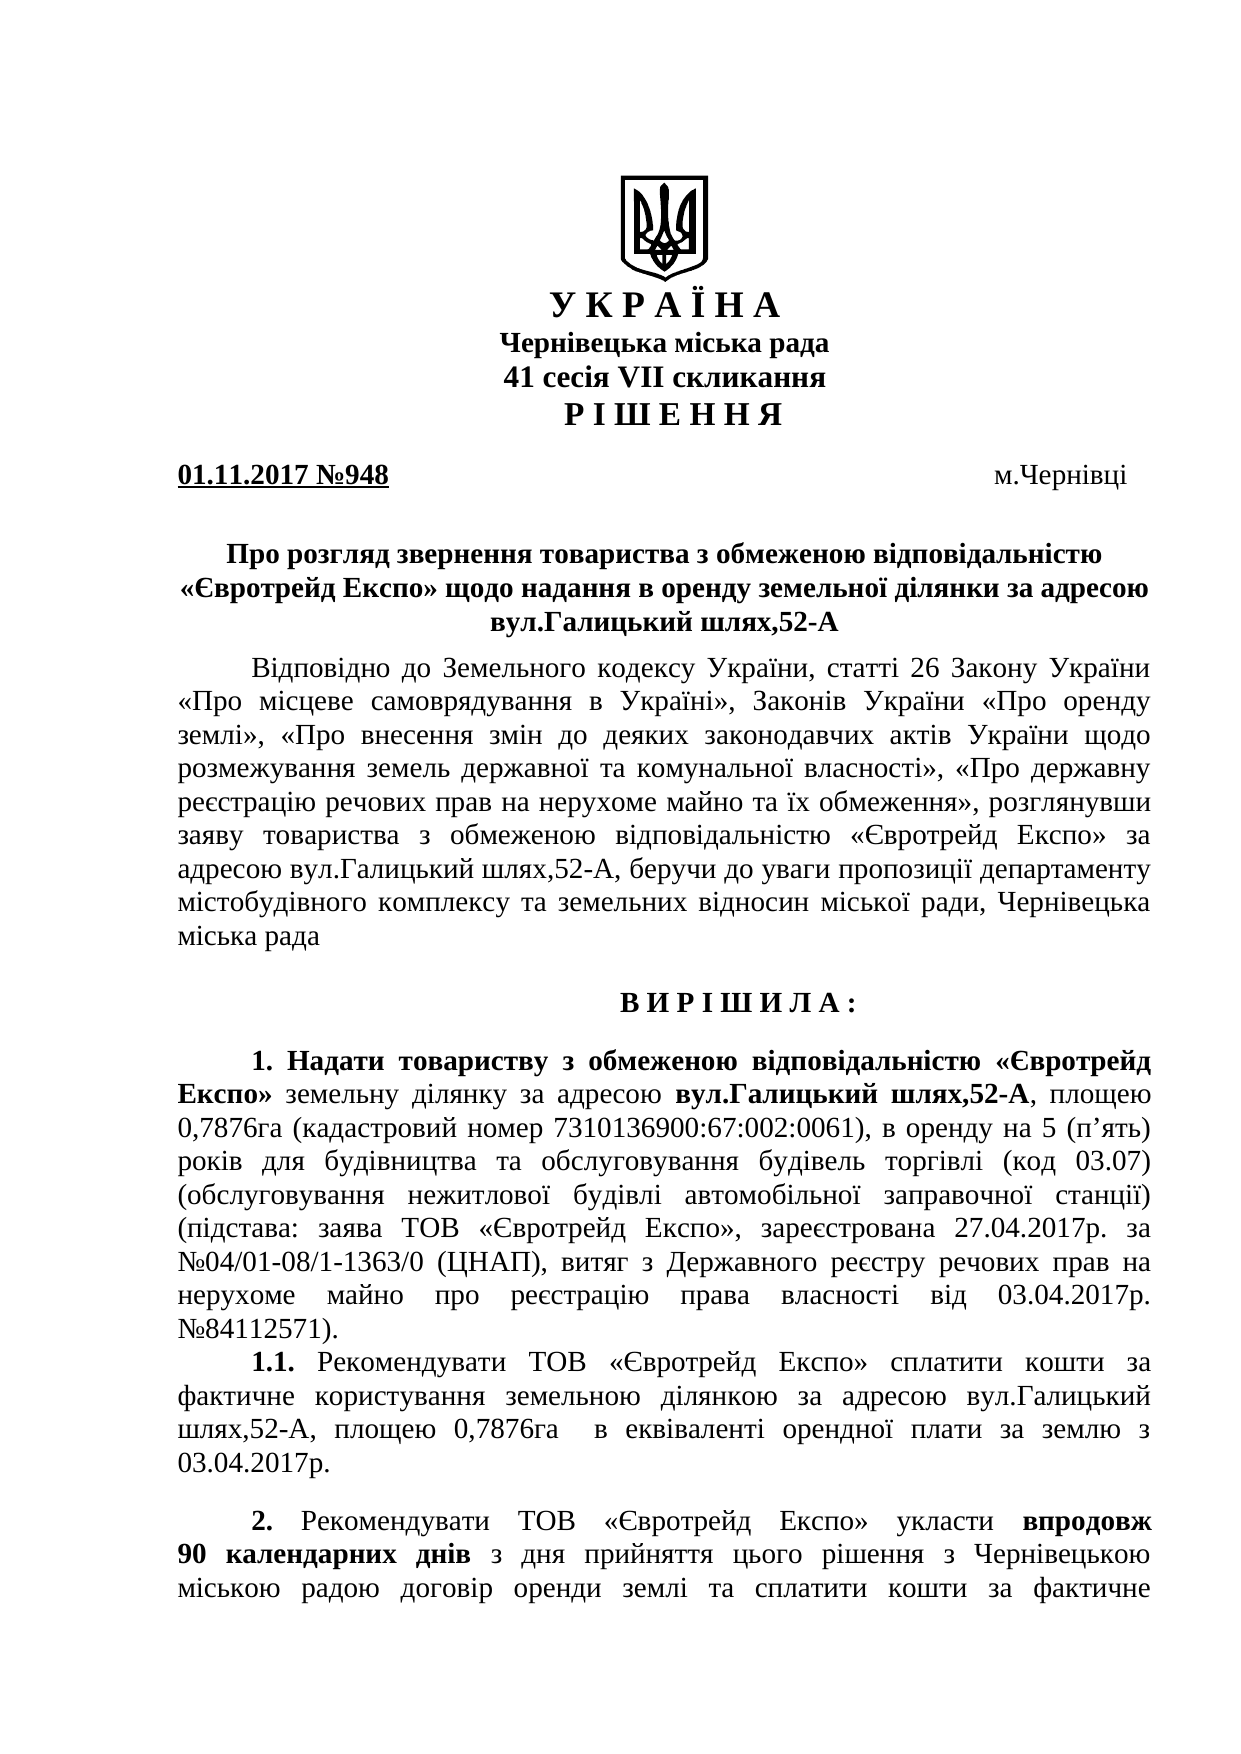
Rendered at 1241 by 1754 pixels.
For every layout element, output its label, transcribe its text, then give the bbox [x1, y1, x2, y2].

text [177, 1503, 1152, 1603]
text 01.11.2017 №948 м.Чернівці [177, 457, 1152, 491]
text 41 сесія VІІ скликання [472, 359, 1152, 394]
text 1.1. Рекомендувати ТОВ «Євротрейд Експо» сплатити кошти за фактичне користування земельною ділянкою за адресою вул.Галицький шлях,52-А, площею 0,7876га в еквіваленті орендної плати за землю з 03.04.2017р. [177, 1344, 1152, 1479]
subtitle Чернівецька міська рада [177, 325, 1152, 359]
text Відповідно до Земельного кодексу України, статті 26 Закону України «Про місцеве самоврядування в Україні», Законів України «Про оренду землі», «Про внесення змін до деяких законодавчих актів України щодо розмежування земель державної та комунальної власності», «Про державну реєстрацію речових прав на нерухоме майно та їх обмеження», розглянувши заяву товариства з обмеженою відповідальністю «Євротрейд Експо» за адресою вул.Галицький шлях,52-А, беручи до уваги пропозиції департаменту містобудівного комплексу та земельних відносин міської ради, Чернівецька міська рада [177, 650, 1152, 952]
text 1. Надати товариству з обмеженою відповідальністю «Євротрейд Експо» земельну ділянку за адресою вул.Галицький шлях,52-А, площею 0,7876га (кадастровий номер 7310136900:67:002:0061), в оренду на 5 (п’ять) років для будівництва та обслуговування будівель торгівлі (код 03.07) (обслуговування нежитлової будівлі автомобільної заправочної станції) (підстава: заява ТОВ «Євротрейд Експо», зареєстрована 27.04.2017р. за №04/01-08/1-1363/0 (ЦНАП), витяг з Державного реєстру речових прав на нерухоме майно про реєстрацію права власності від 03.04.2017р. №84112571). [177, 1043, 1152, 1344]
text Про розгляд звернення товариства з обмеженою відповідальністю «Євротрейд Експо» щодо надання в оренду земельної ділянки за адресою вул.Галицький шлях,52-А [177, 537, 1152, 637]
text У К Р А Ї Н А [177, 282, 1152, 325]
text Р І Ш Е Н Н Я [472, 394, 1152, 433]
text В И Р І Ш И Л А : [177, 985, 1152, 1019]
